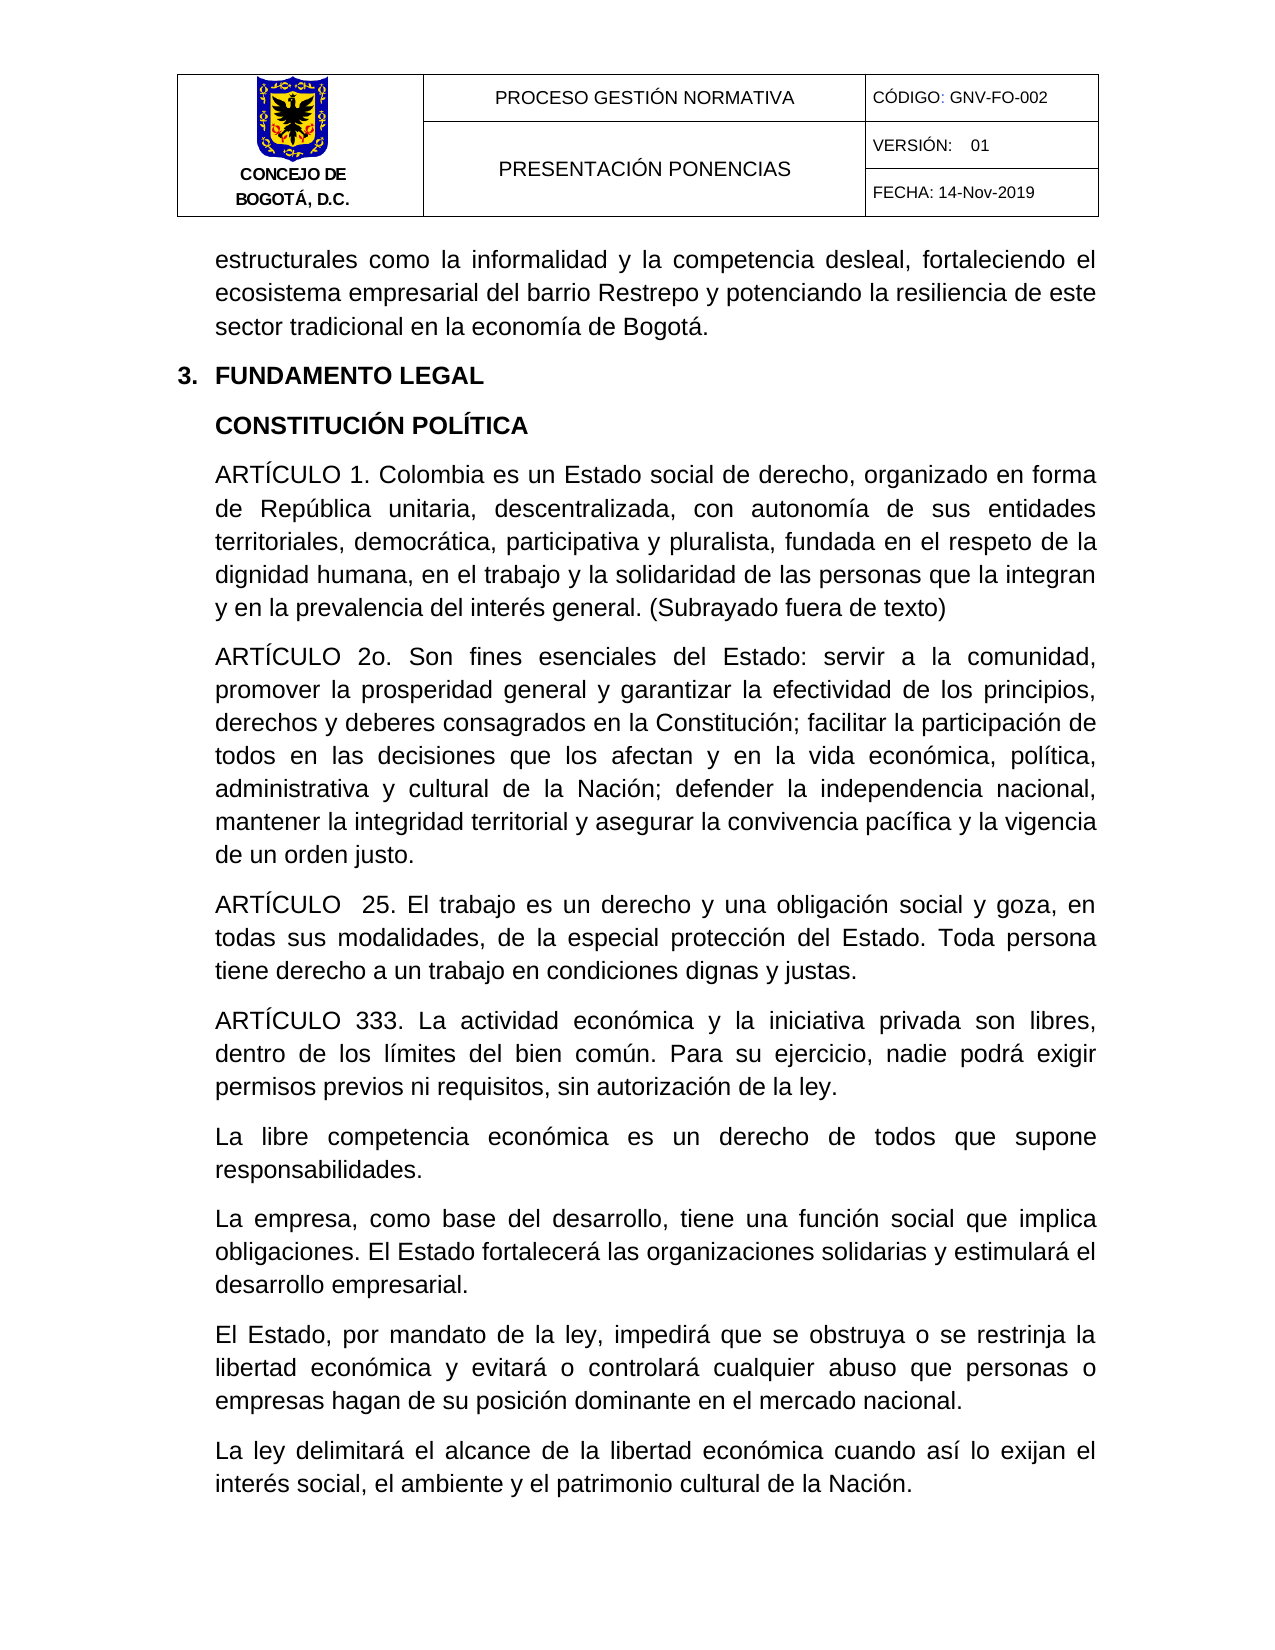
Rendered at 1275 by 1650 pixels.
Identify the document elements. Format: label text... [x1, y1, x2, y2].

text ARTÍCULO 25. El trabajo es un derecho y una obligación social y goza, en todas sus modalidades, de la especial protección del Estado. Toda persona tiene derecho a un trabajo en condiciones dignas y justas. [215, 890, 1098, 985]
text La libre competencia económica es un derecho de todos que supone responsabilidades. [215, 1122, 1098, 1183]
text El Estado, por mandato de la ley, impedirá que se obstruya o se restrinja la libertad económica y evitará o controlará cualquier abuso que personas o empresas hagan de su posición dominante en el mercado nacional. [215, 1320, 1098, 1415]
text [215, 245, 1098, 340]
text La empresa, como base del desarrollo, tiene una función social que implica obligaciones. El Estado fortalecerá las organizaciones solidarias y estimulará el desarrollo empresarial. [215, 1204, 1098, 1299]
list FUNDAMENTO LEGAL [177, 361, 1098, 390]
text La ley delimitará el alcance de la libertad económica cuando así lo exijan el interés social, el ambiente y el patrimonio cultural de la Nación. [215, 1436, 1098, 1497]
text CONSTITUCIÓN POLÍTICA [215, 411, 1098, 439]
text ARTÍCULO 1. Colombia es un Estado social de derecho, organizado en forma de República unitaria, descentralizada, con autonomía de sus entidades territoriales, democrática, participativa y pluralista, fundada en el respeto de la dignidad humana, en el trabajo y la solidaridad de las personas que la integran y en la prevalencia del interés general. (Subrayado fuera de texto) [215, 461, 1098, 621]
text ARTÍCULO 2o. Son fines esenciales del Estado: servir a la comunidad, promover la prosperidad general y garantizar la efectividad de los principios, derechos y deberes consagrados en la Constitución; facilitar la participación de todos en las decisiones que los afectan y en la vida económica, política, administrativa y cultural de la Nación; defender la independencia nacional, mantener la integridad territorial y asegurar la convivencia pacífica y la vigencia de un orden justo. [215, 642, 1098, 869]
text ARTÍCULO 333. La actividad económica y la iniciativa privada son libres, dentro de los límites del bien común. Para su ejercicio, nadie podrá exigir permisos previos ni requisitos, sin autorización de la ley. [215, 1006, 1098, 1101]
